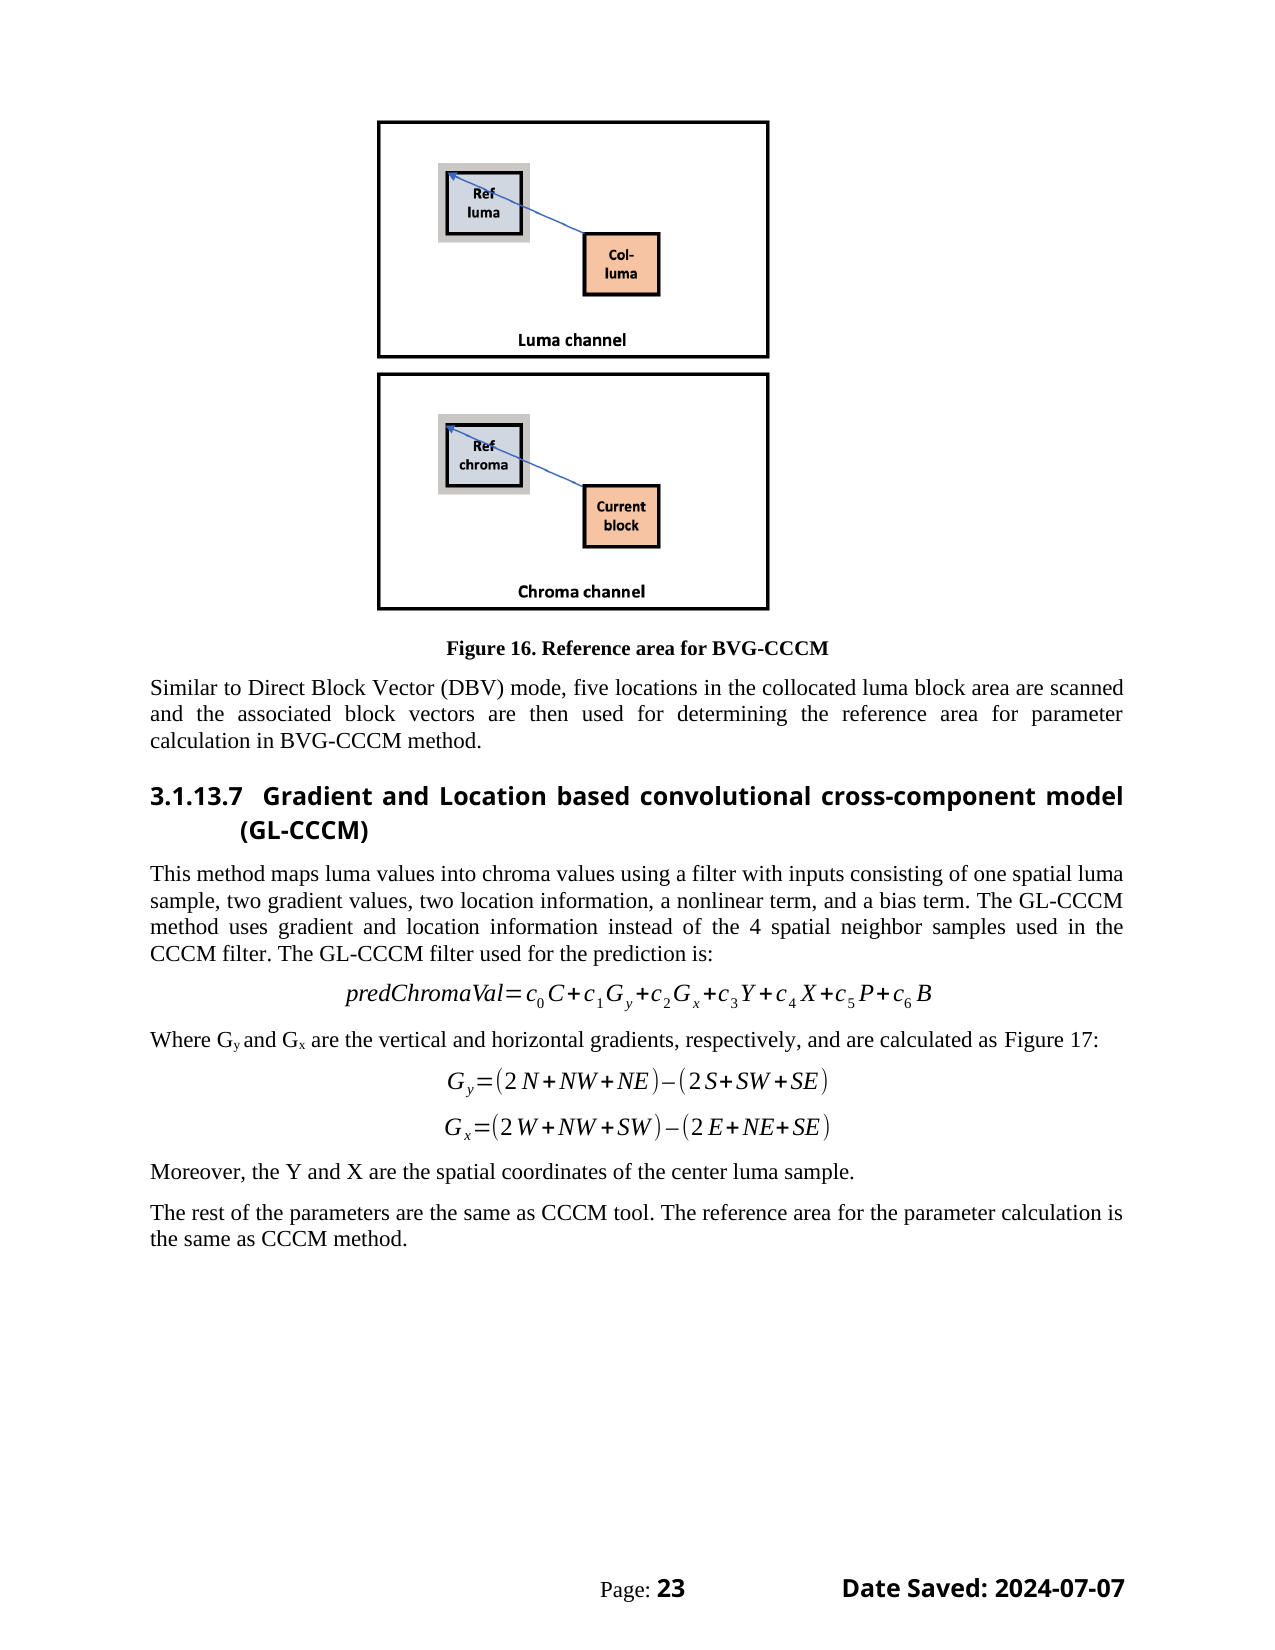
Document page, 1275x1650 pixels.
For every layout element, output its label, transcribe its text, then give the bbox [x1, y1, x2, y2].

text This method maps luma values into chroma values using a filter with inputs consisting of one spatial luma sample, two gradient values, two location information, a nonlinear term, and a bias term. The GL-CCCM method uses gradient and location information instead of the 4 spatial neighbor samples used in the CCCM filter. The GL-CCCM filter used for the prediction is: [150, 861, 1125, 966]
subtitle Gradient and Location based convolutional cross-component model (GL-CCCM) [150, 778, 1125, 846]
text Similar to Direct Block Vector (DBV) mode, five locations in the collocated luma block area are scanned and the associated block vectors are then used for determining the reference area for parameter calculation in BVG-CCCM method. [150, 674, 1125, 753]
text Moreover, the Y and X are the spatial coordinates of the center luma sample. [150, 1158, 1125, 1185]
picture [375, 120, 770, 611]
text Where Gy and Gx are the vertical and horizontal gradients, respectively, and are calculated as Figure 17: [150, 1026, 1125, 1052]
text The rest of the parameters are the same as CCCM tool. The reference area for the parameter calculation is the same as CCCM method. [150, 1199, 1125, 1252]
